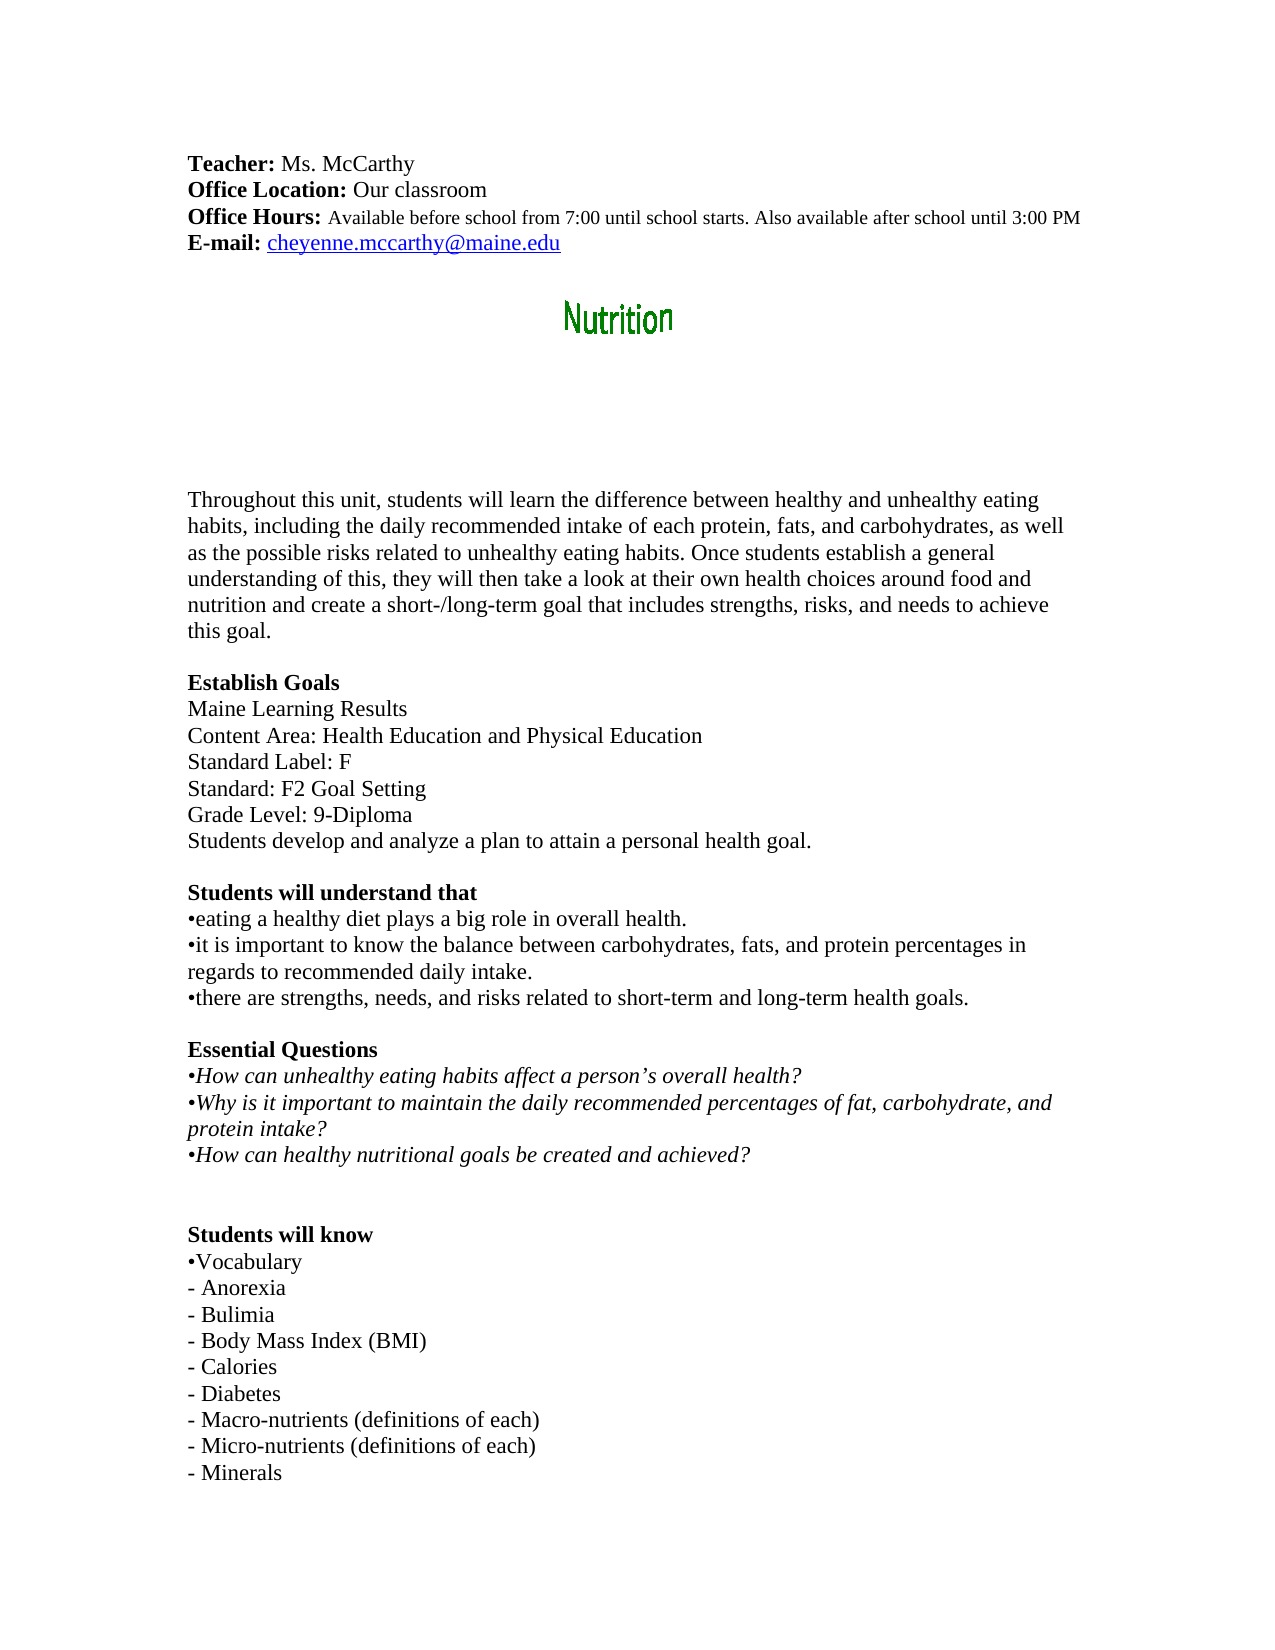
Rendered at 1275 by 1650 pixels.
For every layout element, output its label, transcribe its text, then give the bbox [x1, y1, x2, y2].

text Throughout this unit, students will learn the difference between healthy and unhealthy eating habits, including the daily recommended intake of each protein, fats, and carbohydrates, as well as the possible risks related to unhealthy eating habits. Once students establish a general understanding of this, they will then take a look at their own health choices around food and nutrition and create a short-/long-term goal that includes strengths, risks, and needs to achieve this goal. [187, 486, 1087, 644]
text •eating a healthy diet plays a big role in overall health. •it is important to know the balance between carbohydrates, fats, and protein percentages in regards to recommended daily intake. •there are strengths, needs, and risks related to short-term and long-term health goals. [187, 905, 1087, 1011]
text Essential Questions [187, 1036, 1087, 1062]
text •How can unhealthy eating habits affect a person’s overall health? •Why is it important to maintain the daily recommended percentages of fat, carbohydrate, and protein intake? •How can healthy nutritional goals be created and achieved? [187, 1062, 1087, 1196]
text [187, 1248, 1087, 1485]
text Students will know [187, 1221, 1087, 1248]
text Teacher: Ms. McCarthy Office Location: Our classroom Office Hours: Available before school from 7:00 until school starts. Also available after school until 3:00 PM E-mail: cheyenne.mccarthy@maine.edu [187, 150, 1087, 255]
text Establish Goals [187, 669, 1087, 695]
text Maine Learning Results Content Area: Health Education and Physical Education Standard Label: F Standard: F2 Goal Setting Grade Level: 9-Diploma Students develop and analyze a plan to attain a personal health goal. [187, 696, 1087, 854]
text Students will understand that [187, 879, 1087, 905]
